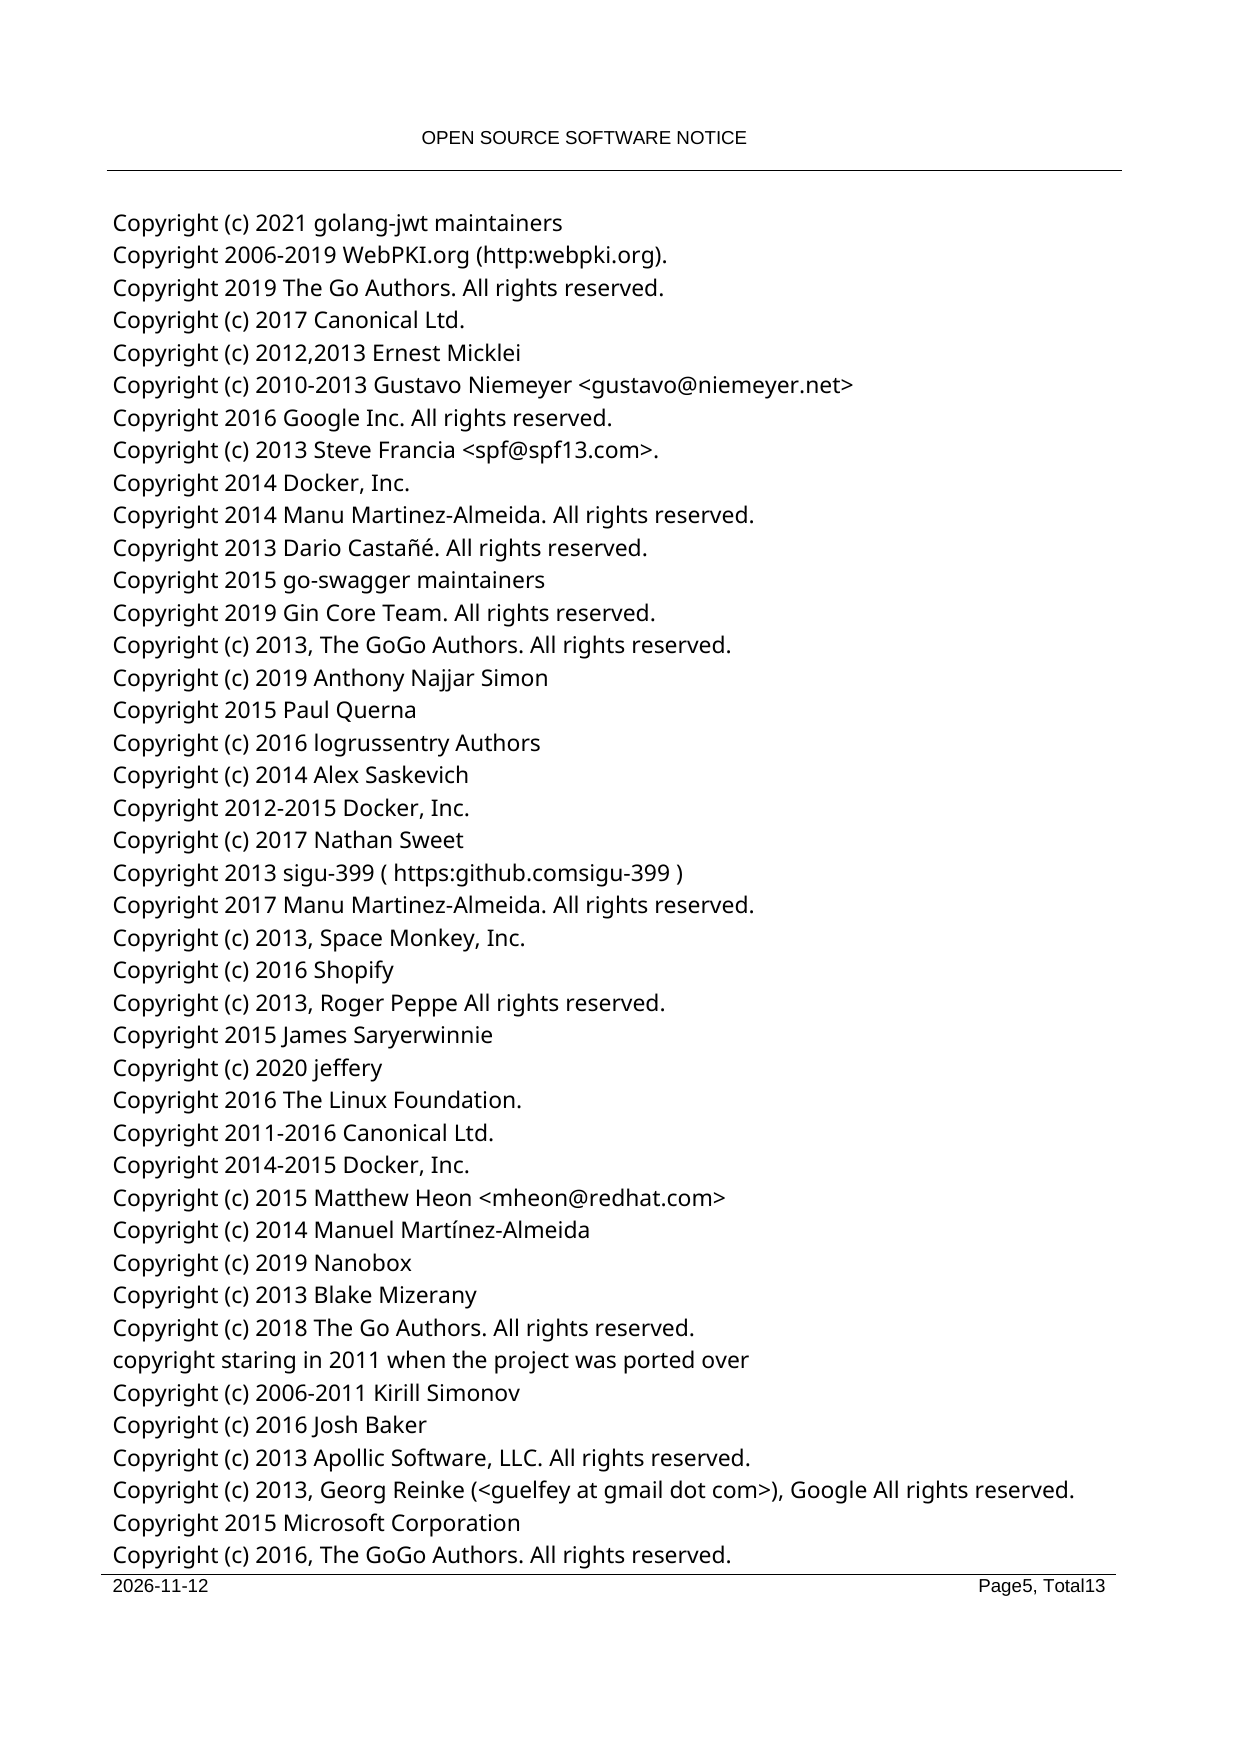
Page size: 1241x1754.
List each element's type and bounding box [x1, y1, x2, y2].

text [112, 206, 1128, 1571]
